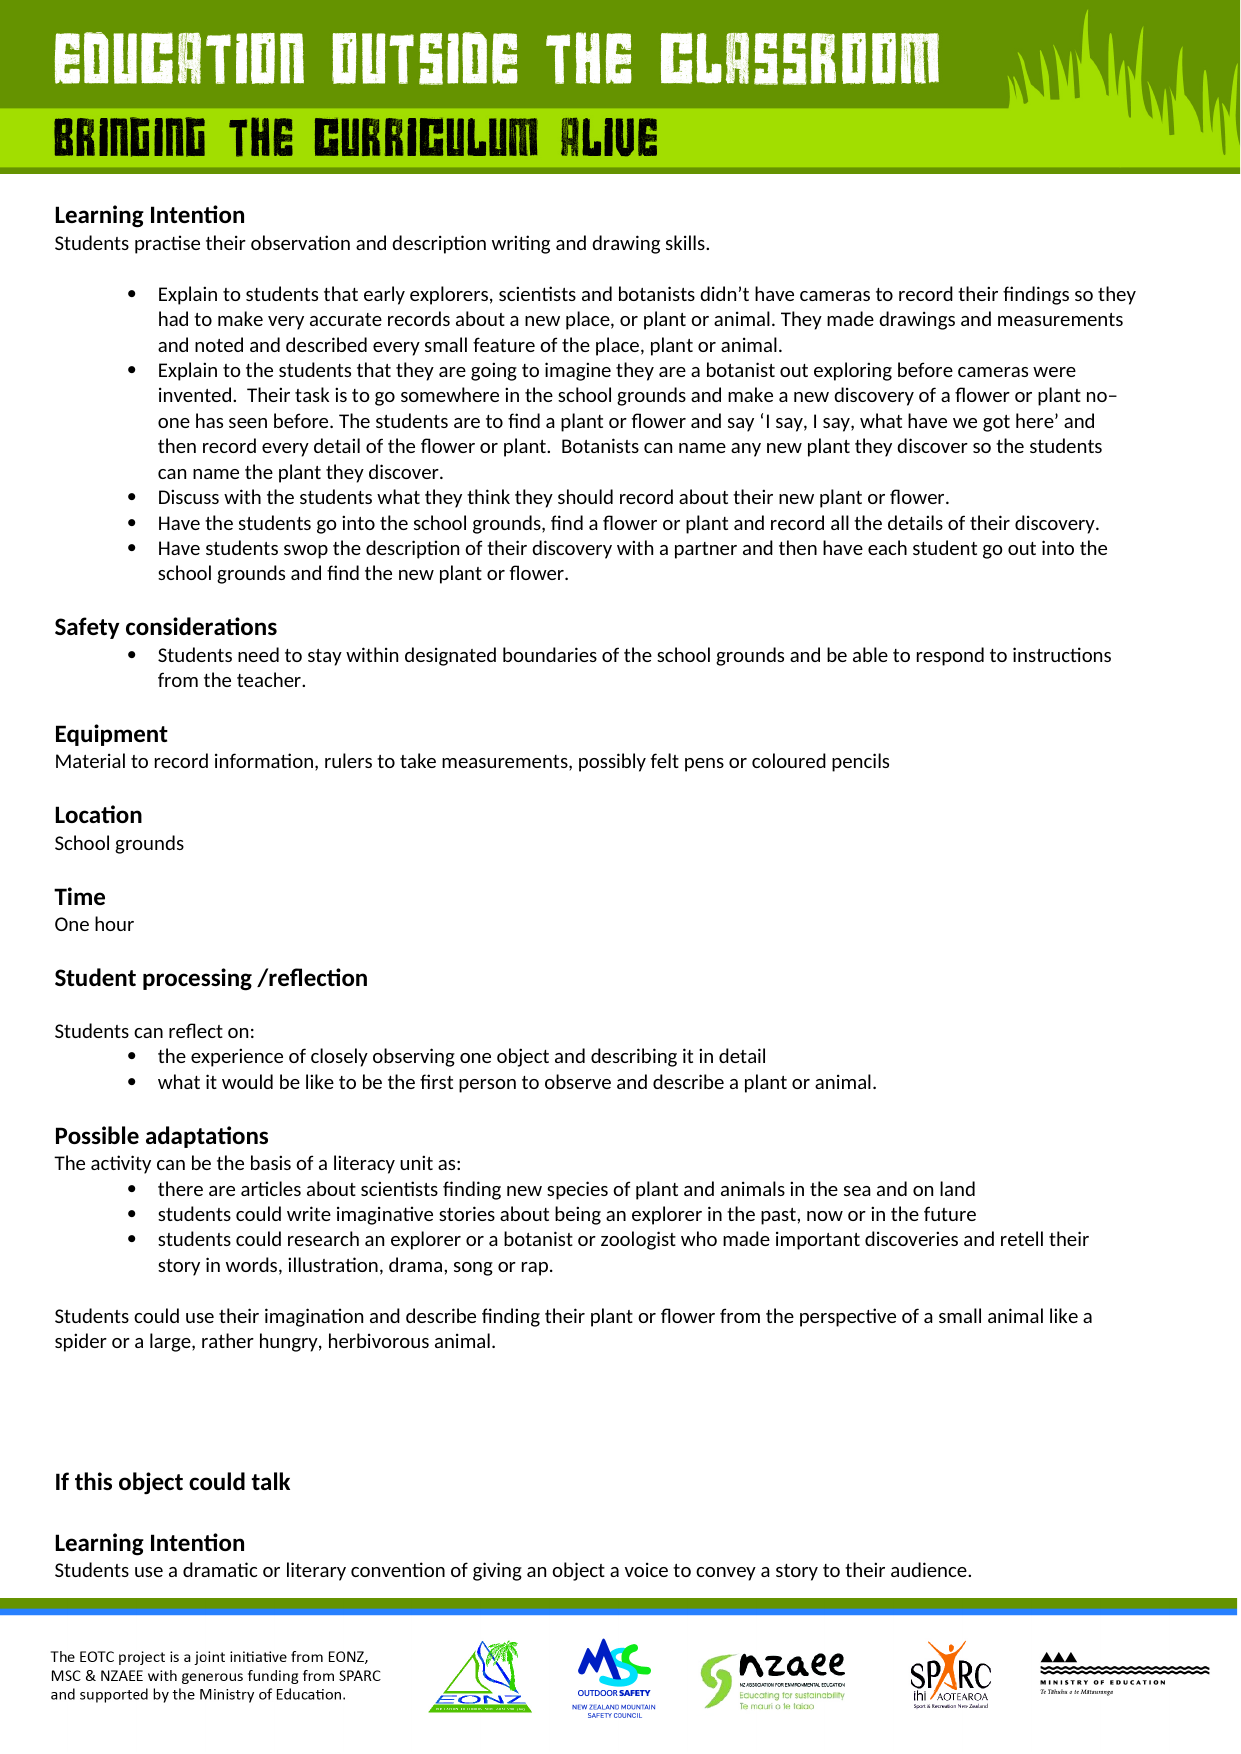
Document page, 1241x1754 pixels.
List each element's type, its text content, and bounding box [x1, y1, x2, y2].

list Have students swop the description of their discovery with a partner and then have each student go out into the school grounds and find the new plant or flower. [128, 535, 1138, 586]
text Student processing /reflection [54, 962, 1138, 993]
text One hour [54, 911, 1138, 937]
text Learning Intention [54, 200, 1138, 230]
list what it would be like to be the first person to observe and describe a plant or animal. [128, 1069, 1138, 1094]
text Students could use their imagination and describe finding their plant or flower from the perspective of a small animal like a spider or a large, rather hungry, herbivorous animal. [54, 1303, 1138, 1354]
list Explain to the students that they are going to imagine they are a botanist out exploring before cameras were invented. Their task is to go somewhere in the school grounds and make a new discovery of a flower or plant no–one has seen before. The students are to find a plant or flower and say ‘I say, I say, what have we got here’ and then record every detail of the flower or plant. Botanists can name any new plant they discover so the students can name the plant they discover. [128, 357, 1138, 484]
text The activity can be the basis of a literacy unit as: [54, 1150, 1138, 1176]
text Students can reflect on: [54, 1018, 1138, 1044]
list Students need to stay within designated boundaries of the school grounds and be able to respond to instructions from the teacher. [128, 642, 1138, 693]
list Explain to students that early explorers, scientists and botanists didn’t have cameras to record their findings so they had to make very accurate records about a new place, or plant or animal. They made drawings and measurements and noted and described every small feature of the place, plant or animal. [128, 281, 1138, 357]
list Have the students go into the school grounds, find a flower or plant and record all the details of their discovery. [128, 510, 1138, 535]
list students could research an explorer or a botanist or zoologist who made important discoveries and retell their story in words, illustration, drama, song or rap. [128, 1227, 1138, 1277]
text Learning Intention [54, 1527, 1138, 1557]
text Possible adaptations [54, 1120, 1138, 1150]
text Students practise their observation and description writing and drawing skills. [54, 230, 1138, 256]
list Discuss with the students what they think they should record about their new plant or flower. [128, 484, 1138, 510]
text Equipment Material to record information, rulers to take measurements, possibly felt pens or coloured pencils [54, 718, 1138, 774]
text Students use a dramatic or literary convention of giving an object a voice to convey a story to their audience. [54, 1557, 1138, 1583]
text Safety considerations [54, 611, 1138, 642]
picture [0, 1598, 1238, 1752]
text Time [54, 881, 1138, 911]
list students could write imaginative stories about being an explorer in the past, now or in the future [128, 1201, 1138, 1227]
picture [0, 0, 1241, 174]
list the experience of closely observing one object and describing it in detail [128, 1044, 1138, 1069]
text If this object could talk [54, 1466, 1138, 1496]
list there are articles about scientists finding new species of plant and animals in the sea and on land [128, 1176, 1138, 1201]
text Location School grounds [54, 799, 1138, 856]
